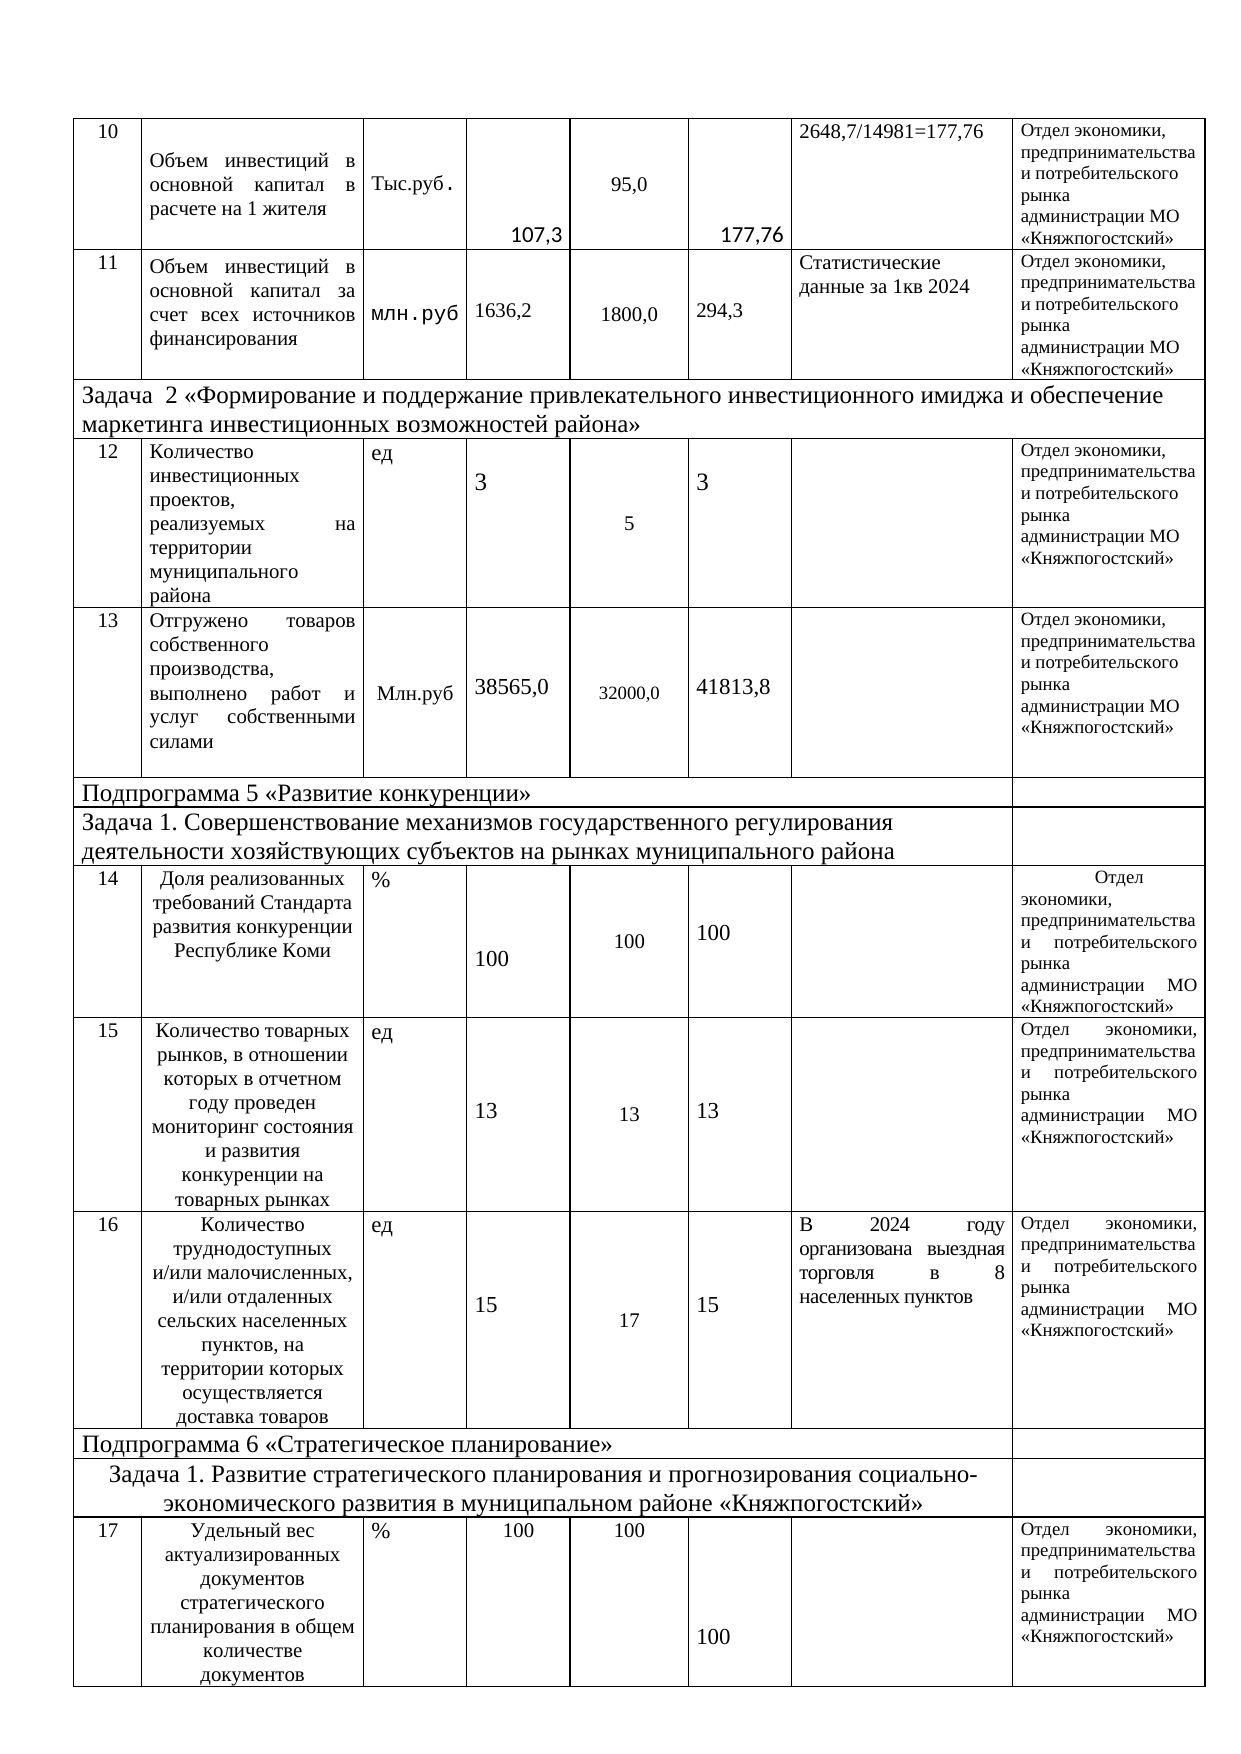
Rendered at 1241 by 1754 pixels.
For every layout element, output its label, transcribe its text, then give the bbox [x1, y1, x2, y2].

table_cell Объем инвестиций в основной капитал в расчете на 1 жителя [142, 119, 363, 248]
table_cell 15 [467, 1212, 569, 1428]
table_cell 100 [571, 1518, 688, 1686]
table_cell 38565,0 [467, 608, 569, 777]
table_cell 5 [571, 439, 688, 607]
table_cell Количество труднодоступных и/или малочисленных, и/или отдаленных сельских населенных пунктов, на территории которых осуществляется доставка товаров [142, 1212, 363, 1428]
table_cell Задача 1. Совершенствование механизмов государственного регулирования деятельности хозяйствующих субъектов на рынках муниципального района [74, 808, 1012, 865]
table_cell [792, 866, 1012, 1017]
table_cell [1013, 1518, 1204, 1686]
table_cell ед [364, 439, 466, 607]
table_cell Задача 1. Развитие стратегического планирования и прогнозирования социально-экономического развития в муниципальном районе «Княжпогостский» [74, 1459, 1012, 1516]
table_cell Статистические данные за 1кв 2024 [792, 250, 1012, 379]
table_cell 13 [689, 1018, 791, 1211]
table_cell ед [364, 1212, 466, 1428]
table_cell 16 [74, 1212, 141, 1428]
table_cell млн.руб [364, 250, 466, 379]
table_cell Отдел экономики, предпринимательства и потребительского рынка администрации МО «Княжпогостский» [1013, 250, 1204, 379]
table_cell Отдел экономики, предпринимательства и потребительского рынка администрации МО «Княжпогостский» [1013, 439, 1204, 607]
table_cell 100 [467, 1518, 569, 1686]
table_cell 17 [571, 1212, 688, 1428]
table_cell 13 [467, 1018, 569, 1211]
table_cell 2648,7/14981=177,76 [792, 119, 1012, 248]
table_cell Подпрограмма 6 «Стратегическое планирование» [74, 1429, 1012, 1458]
table_cell 177,76 [689, 119, 791, 248]
table_cell [792, 608, 1012, 777]
table_cell Количество товарных рынков, в отношении которых в отчетном году проведен мониторинг состояния и развития конкуренции на товарных рынках [142, 1018, 363, 1211]
table_cell 14 [74, 866, 141, 1017]
table_cell Млн.руб [364, 608, 466, 777]
table_cell Отгружено товаров собственного производства, выполнено работ и услуг собственными силами [142, 608, 363, 777]
table_cell 100 [689, 866, 791, 1017]
table_cell Подпрограмма 5 «Развитие конкуренции» [74, 778, 1012, 806]
table_cell 15 [689, 1212, 791, 1428]
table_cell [1013, 119, 1204, 248]
table_cell 32000,0 [571, 608, 688, 777]
table_cell 294,3 [689, 250, 791, 379]
table_cell 100 [689, 1518, 791, 1686]
table_cell 100 [467, 866, 569, 1017]
table_cell 13 [571, 1018, 688, 1211]
table_cell 1800,0 [571, 250, 688, 379]
table_cell 95,0 [571, 119, 688, 248]
table_cell [1013, 1459, 1204, 1516]
table_cell [1013, 1429, 1204, 1458]
table_cell % [364, 1518, 466, 1686]
table_cell 100 [571, 866, 688, 1017]
table_cell В 2024 году организована выездная торговля в 8 населенных пунктов [792, 1212, 1012, 1428]
table_cell [1013, 778, 1204, 806]
table_cell [1013, 808, 1204, 865]
table_cell Отдел экономики, предпринимательства и потребительского рынка администрации МО «Княжпогостский» [1013, 1212, 1204, 1428]
table_cell Задача 2 «Формирование и поддержание привлекательного инвестиционного имиджа и обеспечение маркетинга инвестиционных возможностей района» [74, 380, 1204, 438]
table_cell 12 [74, 439, 141, 607]
table_cell 3 [689, 439, 791, 607]
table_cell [142, 1518, 363, 1686]
table_cell Отдел экономики, предпринимательства и потребительского рынка администрации МО «Княжпогостский» [1013, 1018, 1204, 1211]
table_cell Доля реализованных требований Стандарта развития конкуренции Республике Коми [142, 866, 363, 1017]
table_cell Отдел экономики, предпринимательства и потребительского рынка администрации МО «Княжпогостский» [1013, 866, 1204, 1017]
table_cell 15 [74, 1018, 141, 1211]
table_cell Тыс.руб. [364, 119, 466, 248]
table_cell 11 [74, 250, 141, 379]
table_cell 13 [74, 608, 141, 777]
table_cell % [364, 866, 466, 1017]
table_cell Объем инвестиций в основной капитал за счет всех источников финансирования [142, 250, 363, 379]
table_cell [792, 1518, 1012, 1686]
table_cell 1636,2 [467, 250, 569, 379]
table_cell [792, 439, 1012, 607]
table_cell 41813,8 [689, 608, 791, 777]
table_cell [792, 1018, 1012, 1211]
table_cell Отдел экономики, предпринимательства и потребительского рынка администрации МО «Княжпогостский» [1013, 608, 1204, 777]
table_cell Количество инвестиционных проектов, реализуемых на территории муниципального района [142, 439, 363, 607]
table_cell 3 [467, 439, 569, 607]
table_cell 17 [74, 1518, 141, 1686]
table_cell ед [364, 1018, 466, 1211]
table_cell 10 [74, 119, 141, 248]
table_cell 107,3 [467, 119, 569, 248]
